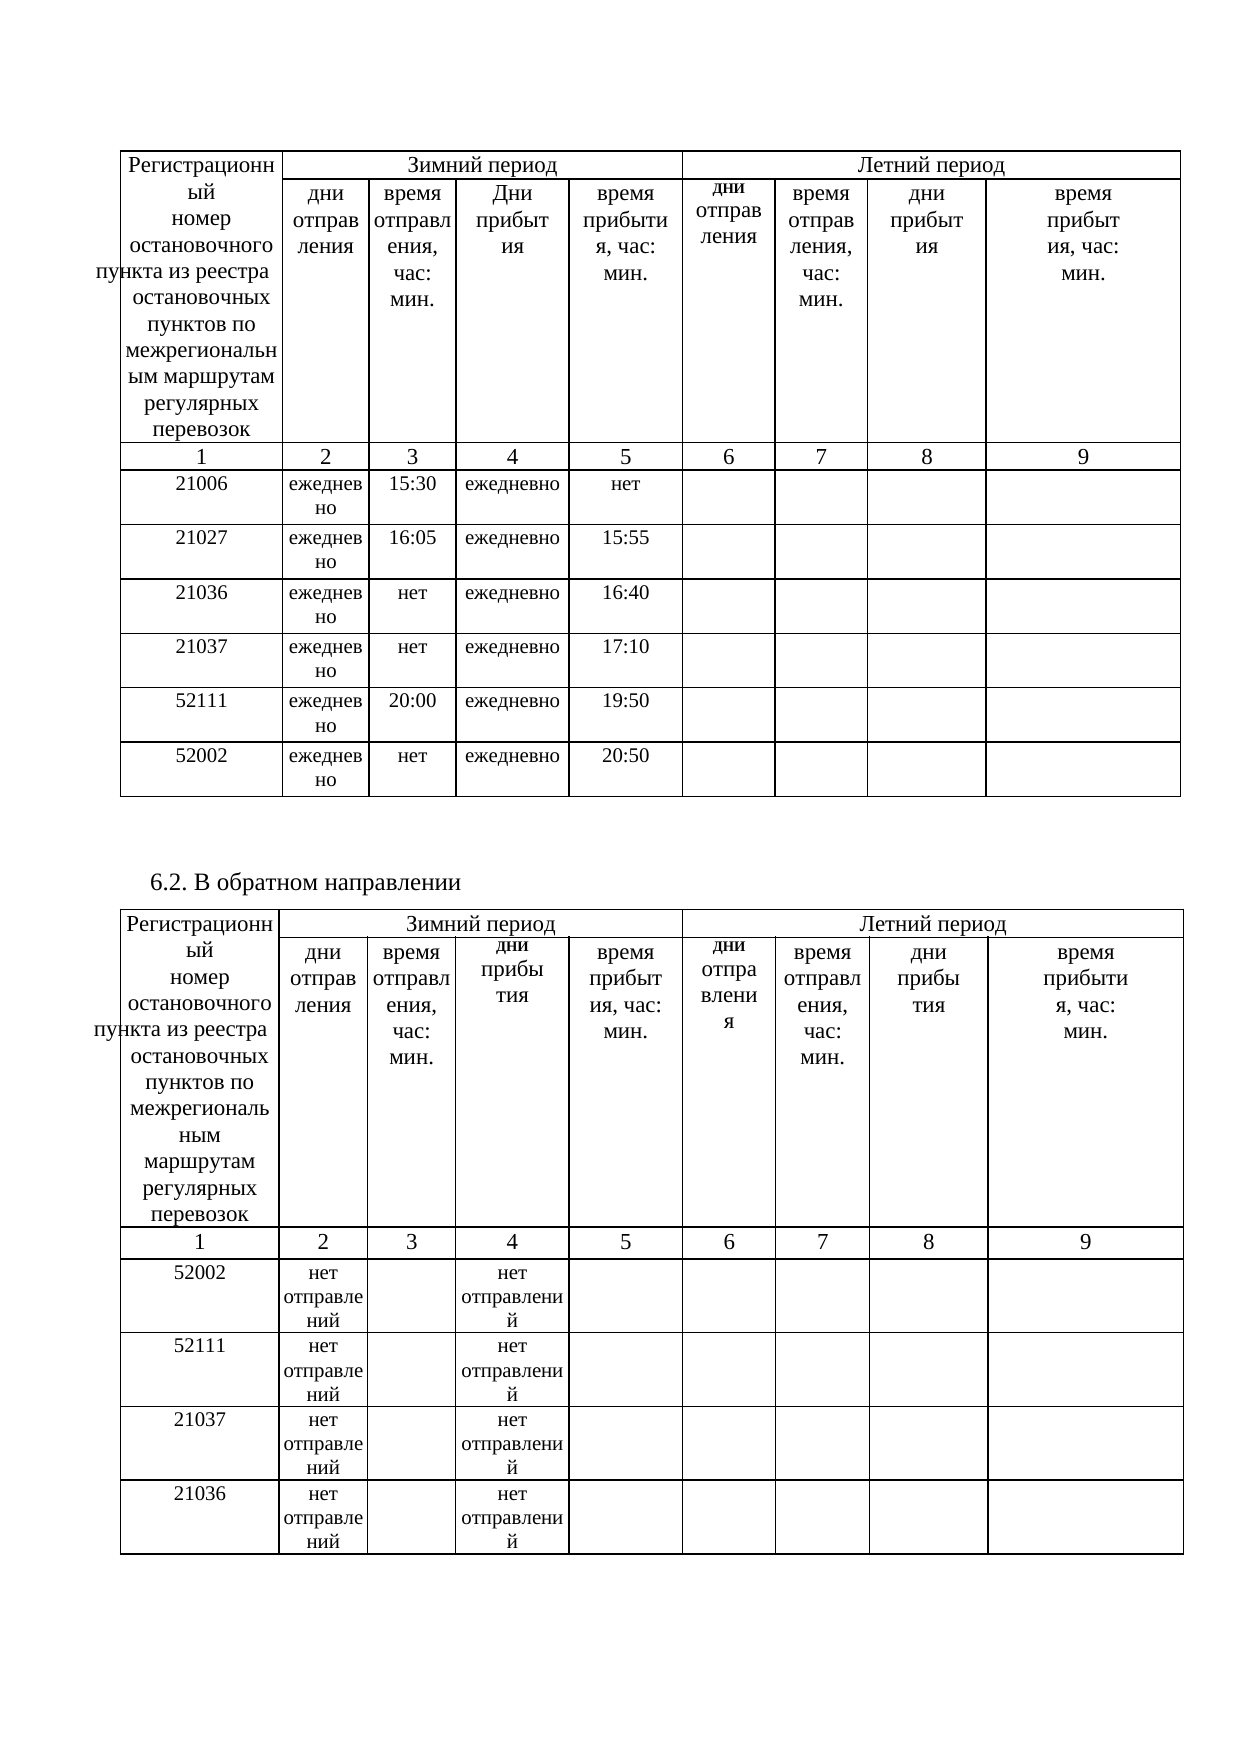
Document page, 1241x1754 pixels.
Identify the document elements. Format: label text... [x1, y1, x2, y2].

table_cell [683, 634, 774, 687]
table_cell [987, 743, 1180, 796]
table_cell ежедневно [457, 525, 568, 578]
table_cell ежедневно [457, 580, 568, 632]
table_cell [868, 471, 985, 524]
table_cell дни прибыт ия [868, 180, 985, 441]
table_header Зимний период [280, 910, 682, 936]
table_cell [987, 688, 1180, 741]
table_cell нет [370, 634, 455, 687]
table_cell [683, 1407, 775, 1479]
table_cell 6 [683, 1228, 775, 1258]
table_cell [776, 1407, 869, 1479]
table_cell 5 [570, 443, 682, 469]
table_cell [683, 1260, 775, 1332]
table_cell 21006 [121, 471, 282, 524]
table_cell [987, 634, 1180, 687]
table_header Летний период [683, 152, 1180, 178]
table_cell [868, 743, 985, 796]
table_cell [989, 1260, 1183, 1332]
table_cell [776, 525, 867, 578]
table_cell [868, 580, 985, 632]
table_cell 8 [868, 443, 985, 469]
table_cell нет [370, 743, 455, 796]
table_cell 21037 [121, 1407, 278, 1479]
table_cell 20:00 [370, 688, 455, 741]
table_cell 2 [283, 443, 368, 469]
table_cell дни отправ ления [283, 180, 368, 441]
table_cell дни отправ ления [280, 938, 367, 1226]
table_cell [989, 1407, 1183, 1479]
table_cell [683, 525, 774, 578]
table_cell 2 [280, 1228, 367, 1258]
table_cell ДНИ прибы тия [456, 938, 568, 1226]
table_cell [683, 688, 774, 741]
table_cell [683, 471, 774, 524]
table_cell 7 [776, 443, 867, 469]
table_cell 15:55 [570, 525, 682, 578]
table_cell нет отправлений [456, 1333, 568, 1406]
table_cell 3 [368, 1228, 455, 1258]
table_cell ежедневно [283, 471, 368, 524]
table_cell [368, 1481, 455, 1553]
table_header Летний период [683, 910, 1183, 936]
table_cell [868, 525, 985, 578]
table_cell 1 [121, 443, 282, 469]
table_cell нет отправлений [280, 1333, 367, 1406]
table_cell нет [370, 580, 455, 632]
table_cell Дни прибыт ия [457, 180, 568, 441]
table_cell нет [570, 471, 682, 524]
table_cell 8 [870, 1228, 987, 1258]
table_cell [987, 471, 1180, 524]
table_cell время отправл ения, час: мин. [370, 180, 455, 441]
table_cell [683, 580, 774, 632]
table_cell ежедневно [283, 525, 368, 578]
table_cell нет отправлений [280, 1481, 367, 1553]
table_cell нет отправлений [280, 1260, 367, 1332]
table_cell время прибыти я, час: мин. [989, 938, 1183, 1226]
table_header Зимний период [283, 152, 682, 178]
table_cell ежедневно [457, 688, 568, 741]
table_cell 21037 [121, 634, 282, 687]
table_cell [368, 1333, 455, 1406]
table_cell 52002 [121, 743, 282, 796]
table_cell [776, 1260, 869, 1332]
table_cell 4 [456, 1228, 568, 1258]
table_cell 5 [570, 1228, 682, 1258]
table_cell время прибыти я, час: мин. [570, 180, 682, 441]
table_cell [368, 1407, 455, 1479]
table_cell 19:50 [570, 688, 682, 741]
table_cell время прибыт ия, час: мин. [987, 180, 1180, 441]
table_cell время отправл ения, час: мин. [368, 938, 455, 1226]
table_cell [776, 743, 867, 796]
table_cell [776, 580, 867, 632]
table_cell [776, 1481, 869, 1553]
table_cell [570, 1407, 682, 1479]
table_cell нет отправлений [456, 1407, 568, 1479]
table_cell [570, 1481, 682, 1553]
table_cell нет отправлений [280, 1407, 367, 1479]
table_cell [868, 688, 985, 741]
table_cell [776, 1333, 869, 1406]
table_cell 52111 [121, 688, 282, 741]
table_cell [776, 634, 867, 687]
table_cell время отправ ления, час: мин. [776, 180, 867, 441]
table_cell ежедневно [457, 634, 568, 687]
table_cell 17:10 [570, 634, 682, 687]
table_cell [870, 1333, 987, 1406]
table_cell [989, 1333, 1183, 1406]
table_cell 21036 [121, 580, 282, 632]
table_cell ежедневно [283, 688, 368, 741]
table_cell 9 [989, 1228, 1183, 1258]
table_cell 15:30 [370, 471, 455, 524]
table_cell [870, 1481, 987, 1553]
table_cell [870, 1407, 987, 1479]
table_cell ДНИ отправ ления [683, 180, 774, 441]
table_cell 21027 [121, 525, 282, 578]
table_cell ежедневно [283, 580, 368, 632]
table_cell 4 [457, 443, 568, 469]
table_cell ДНИ отпра влени я [683, 938, 775, 1226]
table_cell 9 [987, 443, 1180, 469]
table_cell 1 [121, 1228, 278, 1258]
table_cell 21036 [121, 1481, 278, 1553]
table_cell [570, 1333, 682, 1406]
table_cell 7 [776, 1228, 869, 1258]
table_cell [987, 580, 1180, 632]
table_cell дни прибы тия [870, 938, 987, 1226]
table_cell 3 [370, 443, 455, 469]
table_header Регистрационный номер остановочного пункта из реестра остановочных пунктов по межрегиональным маршрутам регулярных перевозок [121, 910, 278, 1226]
table_cell [776, 688, 867, 741]
table_cell [683, 743, 774, 796]
table_cell ежедневно [283, 743, 368, 796]
table_cell 16:05 [370, 525, 455, 578]
table_cell нет отправлений [456, 1481, 568, 1553]
table_cell [868, 634, 985, 687]
table_cell [683, 1481, 775, 1553]
table_cell ежедневно [457, 743, 568, 796]
table_cell 52111 [121, 1333, 278, 1406]
table_cell [776, 471, 867, 524]
table_cell [989, 1481, 1183, 1553]
table_cell ежедневно [283, 634, 368, 687]
table_cell [870, 1260, 987, 1332]
table_cell [368, 1260, 455, 1332]
table_cell время прибыт ия, час: мин. [570, 938, 682, 1226]
table_cell 16:40 [570, 580, 682, 632]
table_cell ежедневно [457, 471, 568, 524]
text 6.2. В обратном направлении [150, 867, 1090, 896]
table_cell нет отправлений [456, 1260, 568, 1332]
table_cell [570, 1260, 682, 1332]
table_cell 6 [683, 443, 774, 469]
table_cell 20:50 [570, 743, 682, 796]
table_header Регистрационный номер остановочного пункта из реестра остановочных пунктов по межрегиональным маршрутам регулярных перевозок [121, 152, 282, 441]
table_cell 52002 [121, 1260, 278, 1332]
table_cell время отправл ения, час: мин. [776, 938, 869, 1226]
table_cell [683, 1333, 775, 1406]
table_cell [987, 525, 1180, 578]
